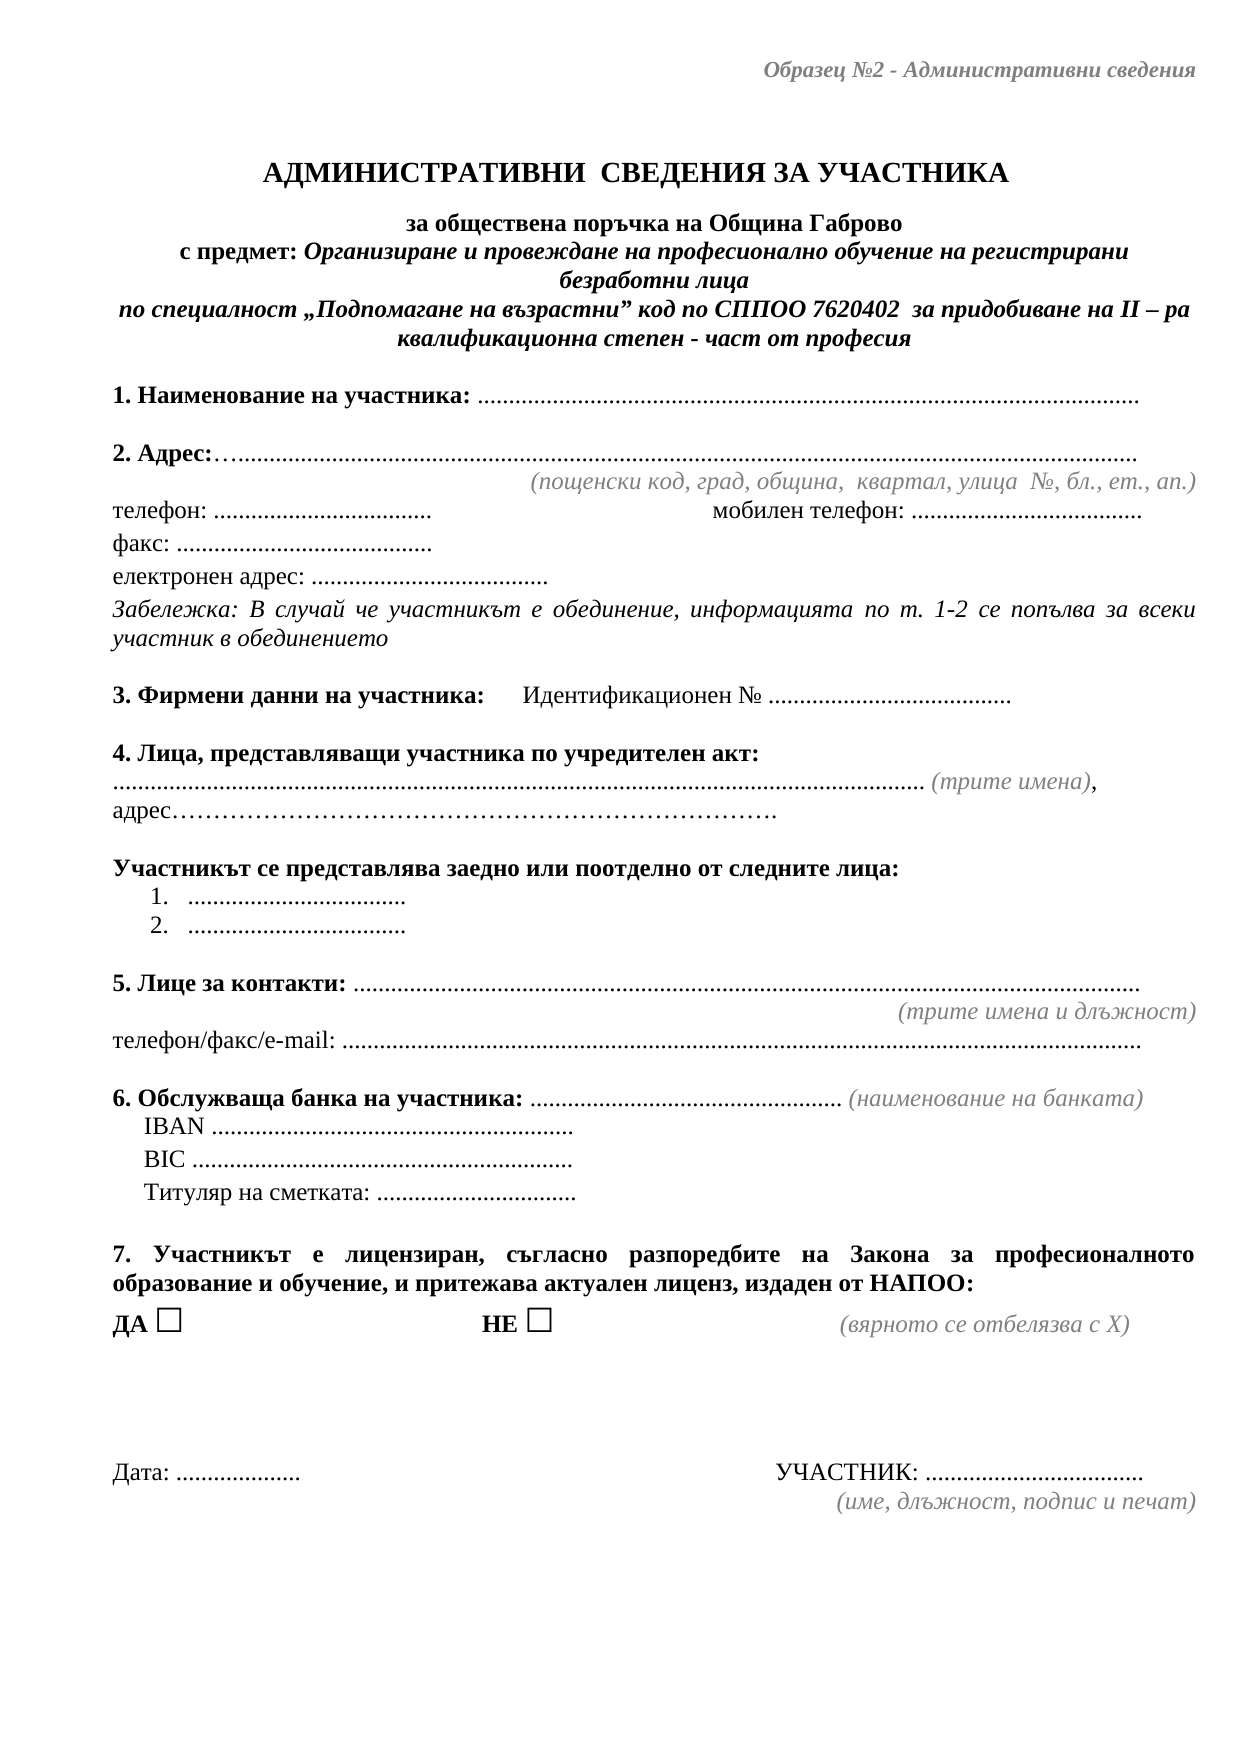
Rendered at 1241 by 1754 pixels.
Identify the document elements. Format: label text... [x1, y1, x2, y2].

text Забележка: В случай че участникът е обединение, информацията по т. 1-2 се попълва за всеки участник в обединението [112, 594, 1196, 652]
text 4. Лица, представляващи участника по учредителен акт: [112, 738, 1196, 766]
text адрес………………………………………………………………. [112, 795, 1196, 824]
list ................................... [150, 910, 1196, 939]
text (пощенски код, град, община, квартал, улица №, бл., ет., ап.) [112, 466, 1196, 495]
text 5. Лице за контакти: .............................................................................................................................. [112, 968, 1196, 996]
text 7. Участникът е лицензиран, съгласно разпоредбите на Закона за професионалното образование и обучение, и притежава актуален лиценз, издаден от НАПОО: [112, 1239, 1196, 1297]
subtitle АДМИНИСТРАТИВНИ СВЕДЕНИЯ ЗА УЧАСТНИКА [112, 155, 1159, 188]
text телефон: ................................... мобилен телефон: ..................................... [112, 495, 1196, 524]
text ДА НЕ (вярното се отбелязва с Х) [112, 1297, 1196, 1342]
text с предмет: Организиране и провеждане на професионално обучение на регистрирани безработни лица [112, 236, 1196, 294]
text BIC ............................................................. [112, 1144, 1196, 1173]
text електронен адрес: ...................................... [112, 561, 1196, 590]
text Участникът се представлява заедно или поотделно от следните лица: [112, 853, 1196, 881]
text телефон/факс/е-mail: ................................................................................................................................ [112, 1025, 1196, 1054]
text по специалност „Подпомагане на възрастни” код по СППОО 7620402 за придобиване на II – ра квалификационна степен - част от професия [112, 294, 1196, 351]
text факс: ......................................... [112, 528, 1196, 557]
text 1. Наименование на участника: .......................................................................................................... [112, 380, 1196, 409]
list ................................... [150, 881, 1196, 910]
text 2. Адрес:…................................................................................................................................................ [112, 438, 1196, 466]
text (име, длъжност, подпис и печат) [637, 1486, 1196, 1514]
text 3. Фирмени данни на участника: Идентификационен № ....................................... [112, 680, 1196, 709]
text (трите имена и длъжност) [112, 996, 1196, 1025]
text за обществена поръчка на Община Габрово [112, 208, 1196, 236]
text .................................................................................................................................. (трите имена), [112, 766, 1196, 795]
text Дата: .................... УЧАСТНИК: ................................... [112, 1457, 1196, 1486]
text IBAN .......................................................... [112, 1111, 1196, 1140]
text 6. Обслужваща банка на участника: .................................................. (наименование на банката) [112, 1083, 1196, 1111]
text Титуляр на сметката: ................................ [112, 1177, 1196, 1206]
